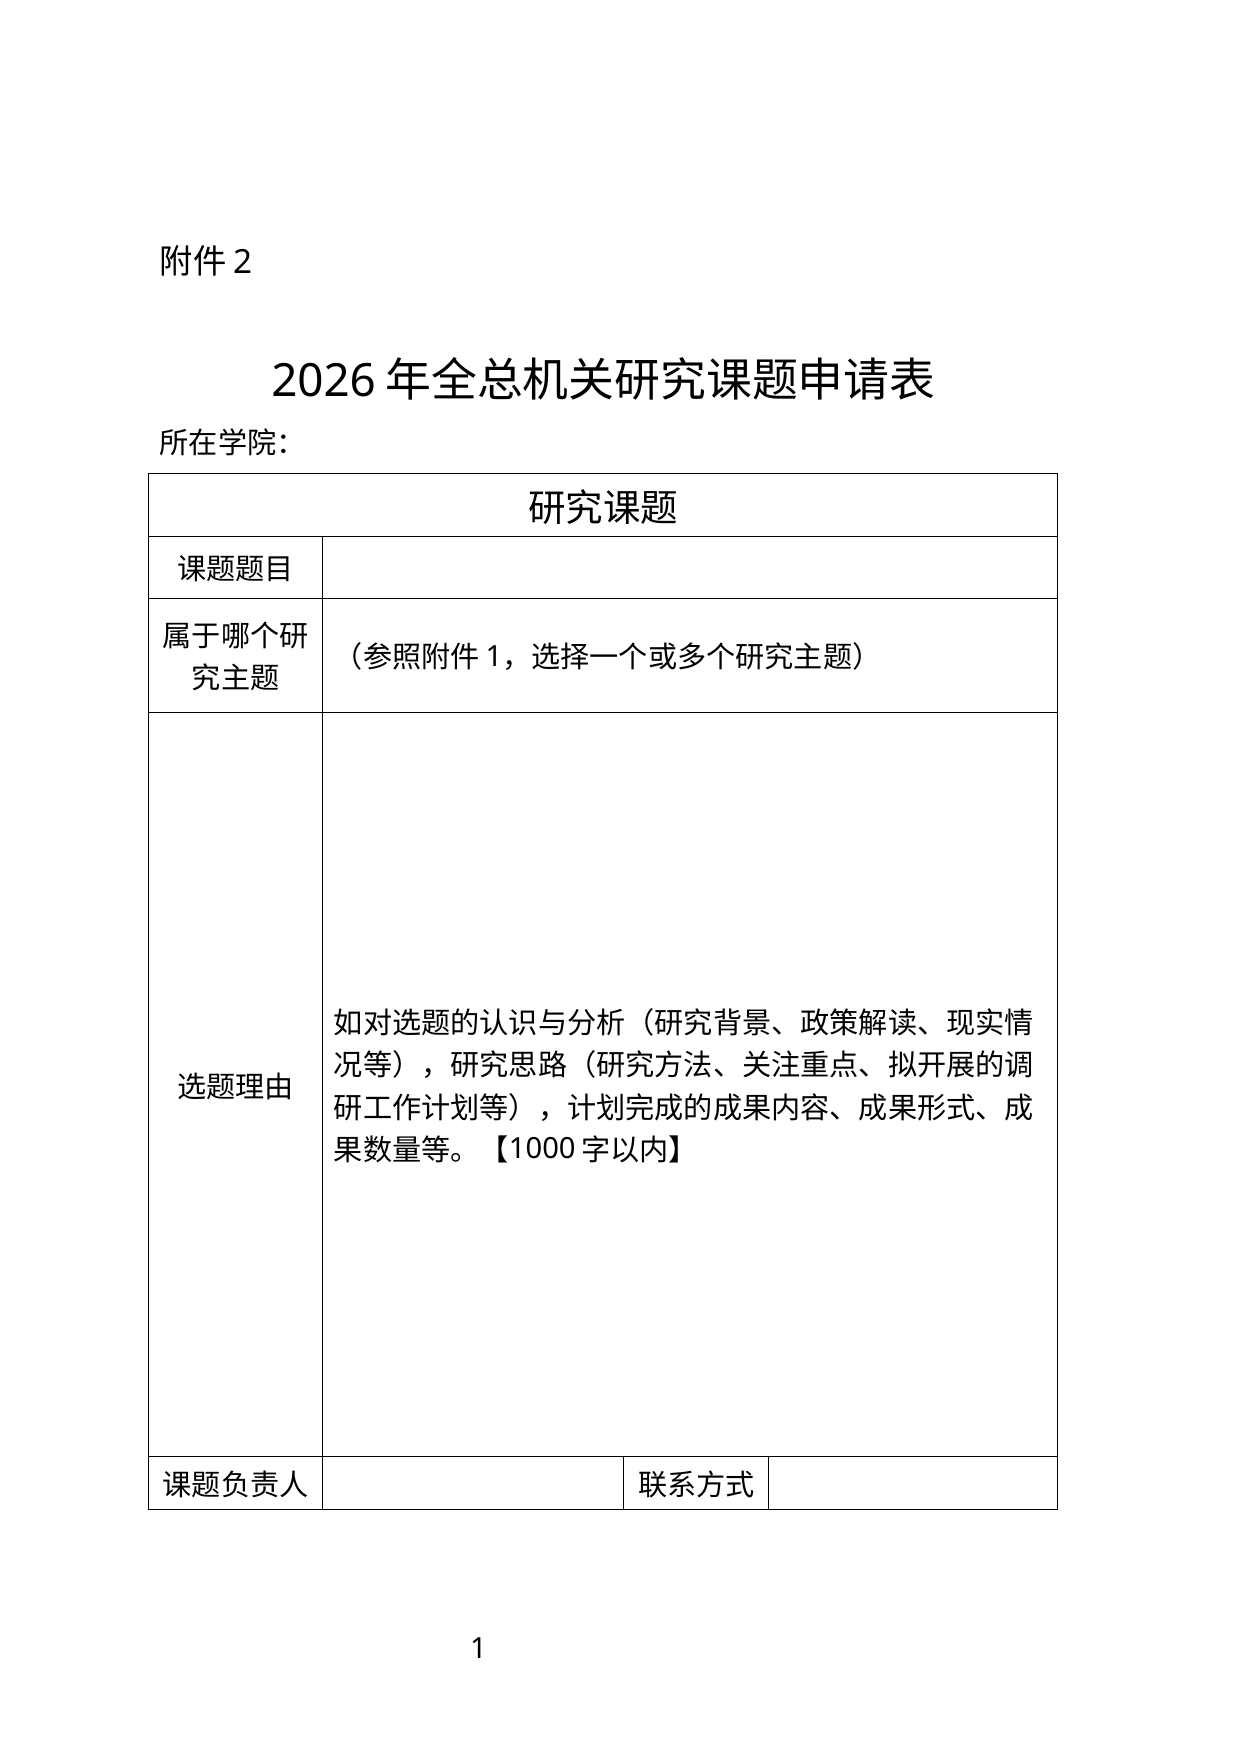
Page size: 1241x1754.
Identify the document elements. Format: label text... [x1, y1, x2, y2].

table_cell （参照附件1，选择一个或多个研究主题） [323, 599, 1057, 712]
table_cell 课题题目 [149, 537, 322, 597]
table_cell 属于哪个研究主题 [149, 599, 322, 712]
table_cell [769, 1457, 1057, 1508]
table_cell [323, 537, 1057, 597]
table_cell 联系方式 [624, 1457, 768, 1508]
table_cell 如对选题的认识与分析（研究背景、政策解读、现实情况等），研究思路（研究方法、关注重点、拟开展的调研工作计划等），计划完成的成果内容、成果形式、成果数量等。【1000字以内】 [323, 713, 1057, 1456]
table_cell [323, 1457, 623, 1508]
table_cell 课题负责人 [149, 1457, 322, 1508]
text 附件2 [159, 227, 1081, 292]
table_cell 研究课题 [149, 474, 1057, 536]
table_cell 选题理由 [149, 713, 322, 1456]
table_header 2026年全总机关研究课题申请表 所在学院： [148, 352, 1058, 473]
